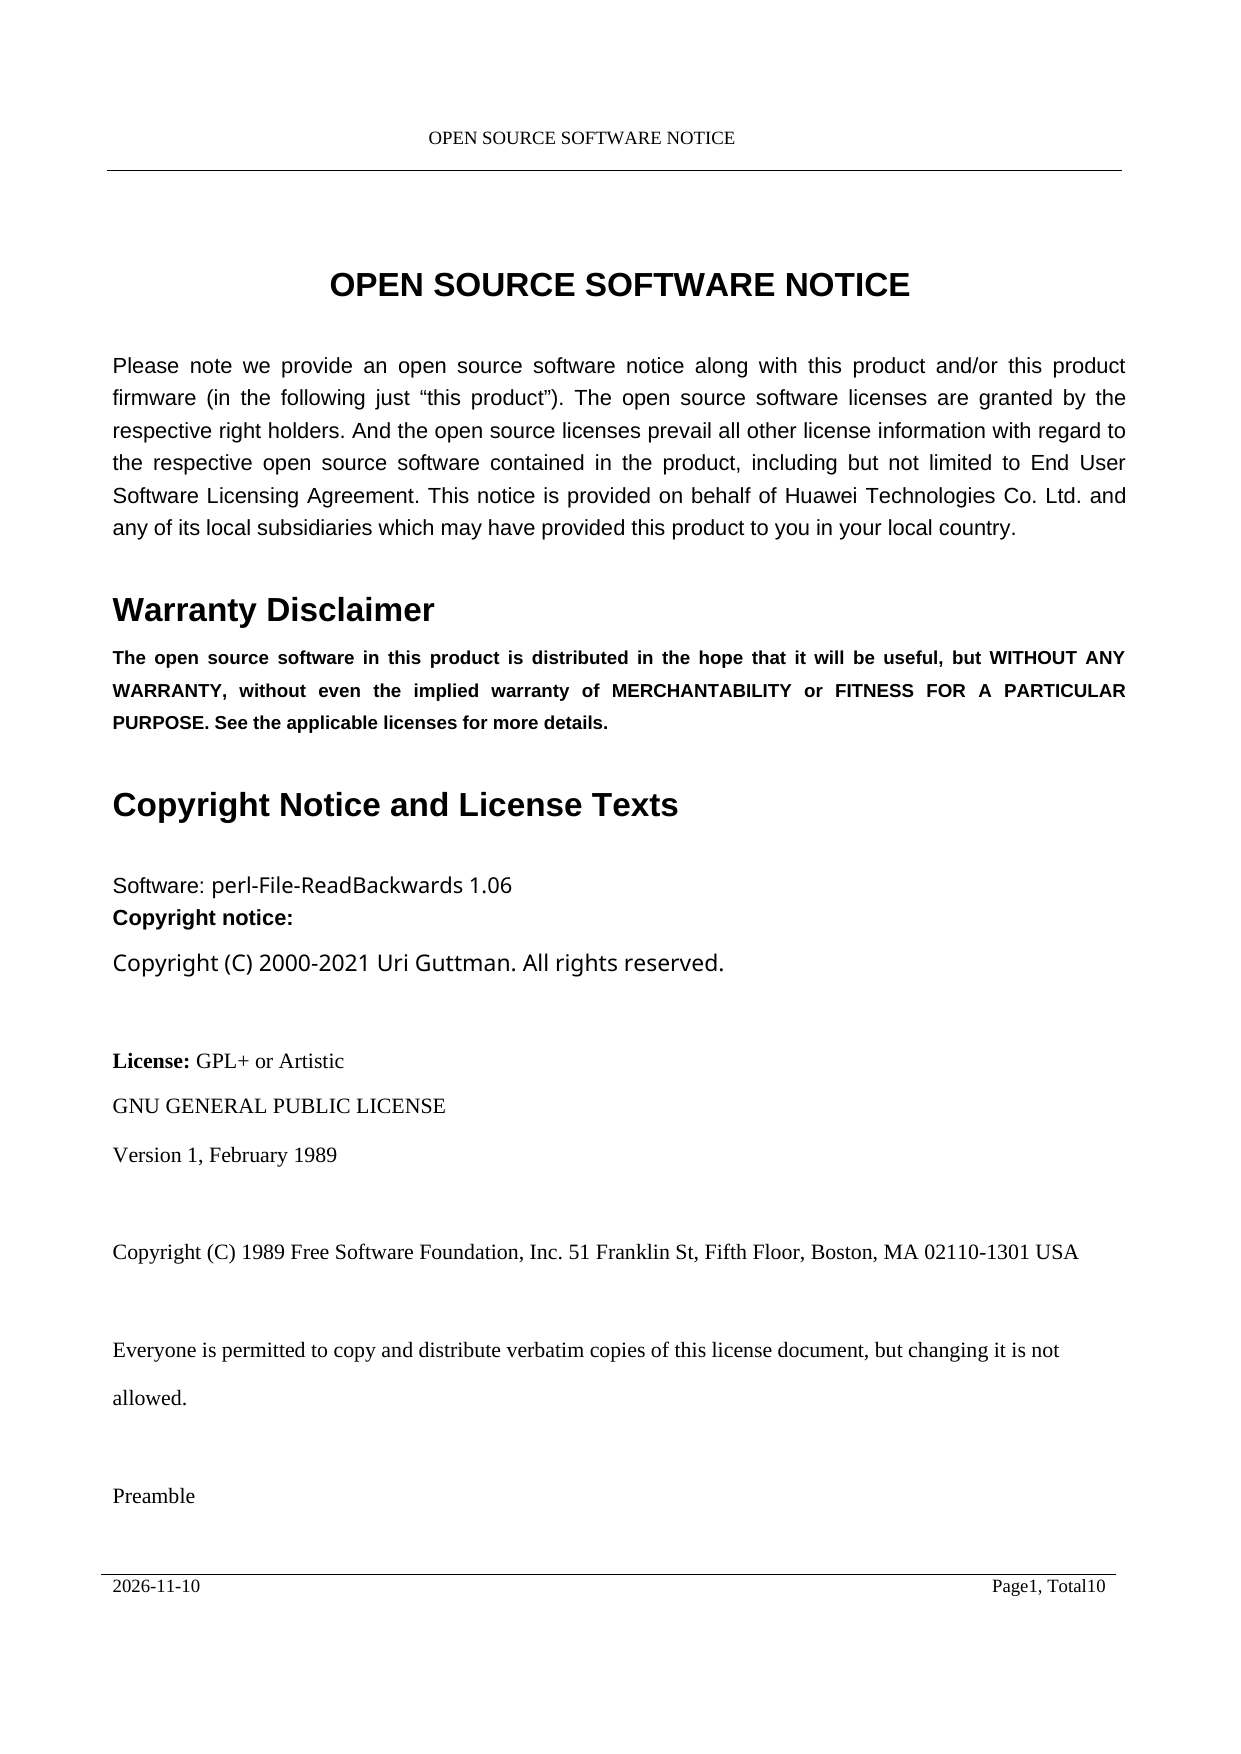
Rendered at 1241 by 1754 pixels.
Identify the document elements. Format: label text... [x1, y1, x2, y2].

text License: GPL+ or Artistic [112, 1044, 1128, 1077]
text Copyright (C) 2000-2021 Uri Guttman. All rights reserved. [112, 947, 1128, 1028]
text The open source software in this product is distributed in the hope that it will be useful, but WITHOUT ANY WARRANTY, without even the implied warranty of MERCHANTABILITY or FITNESS FOR A PARTICULAR PURPOSE. See the applicable licenses for more details. [112, 641, 1128, 739]
text Please note we provide an open source software notice along with this product and/or this product firmware (in the following just “this product”). The open source software licenses are granted by the respective right holders. And the open source licenses prevail all other license information with regard to the respective open source software contained in the product, including but not limited to End User Software Licensing Agreement. This notice is provided on behalf of Huawei Technologies Co. Ltd. and any of its local subsidiaries which may have provided this product to you in your local country. [112, 349, 1128, 544]
text Warranty Disclaimer [112, 576, 1128, 641]
text Copyright notice: [112, 901, 1128, 934]
text OPEN SOURCE SOFTWARE NOTICE [112, 251, 1128, 316]
text Software: perl-File-ReadBackwards 1.06 [112, 869, 1128, 901]
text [112, 1089, 1128, 1512]
text Copyright Notice and License Texts [112, 771, 1128, 836]
